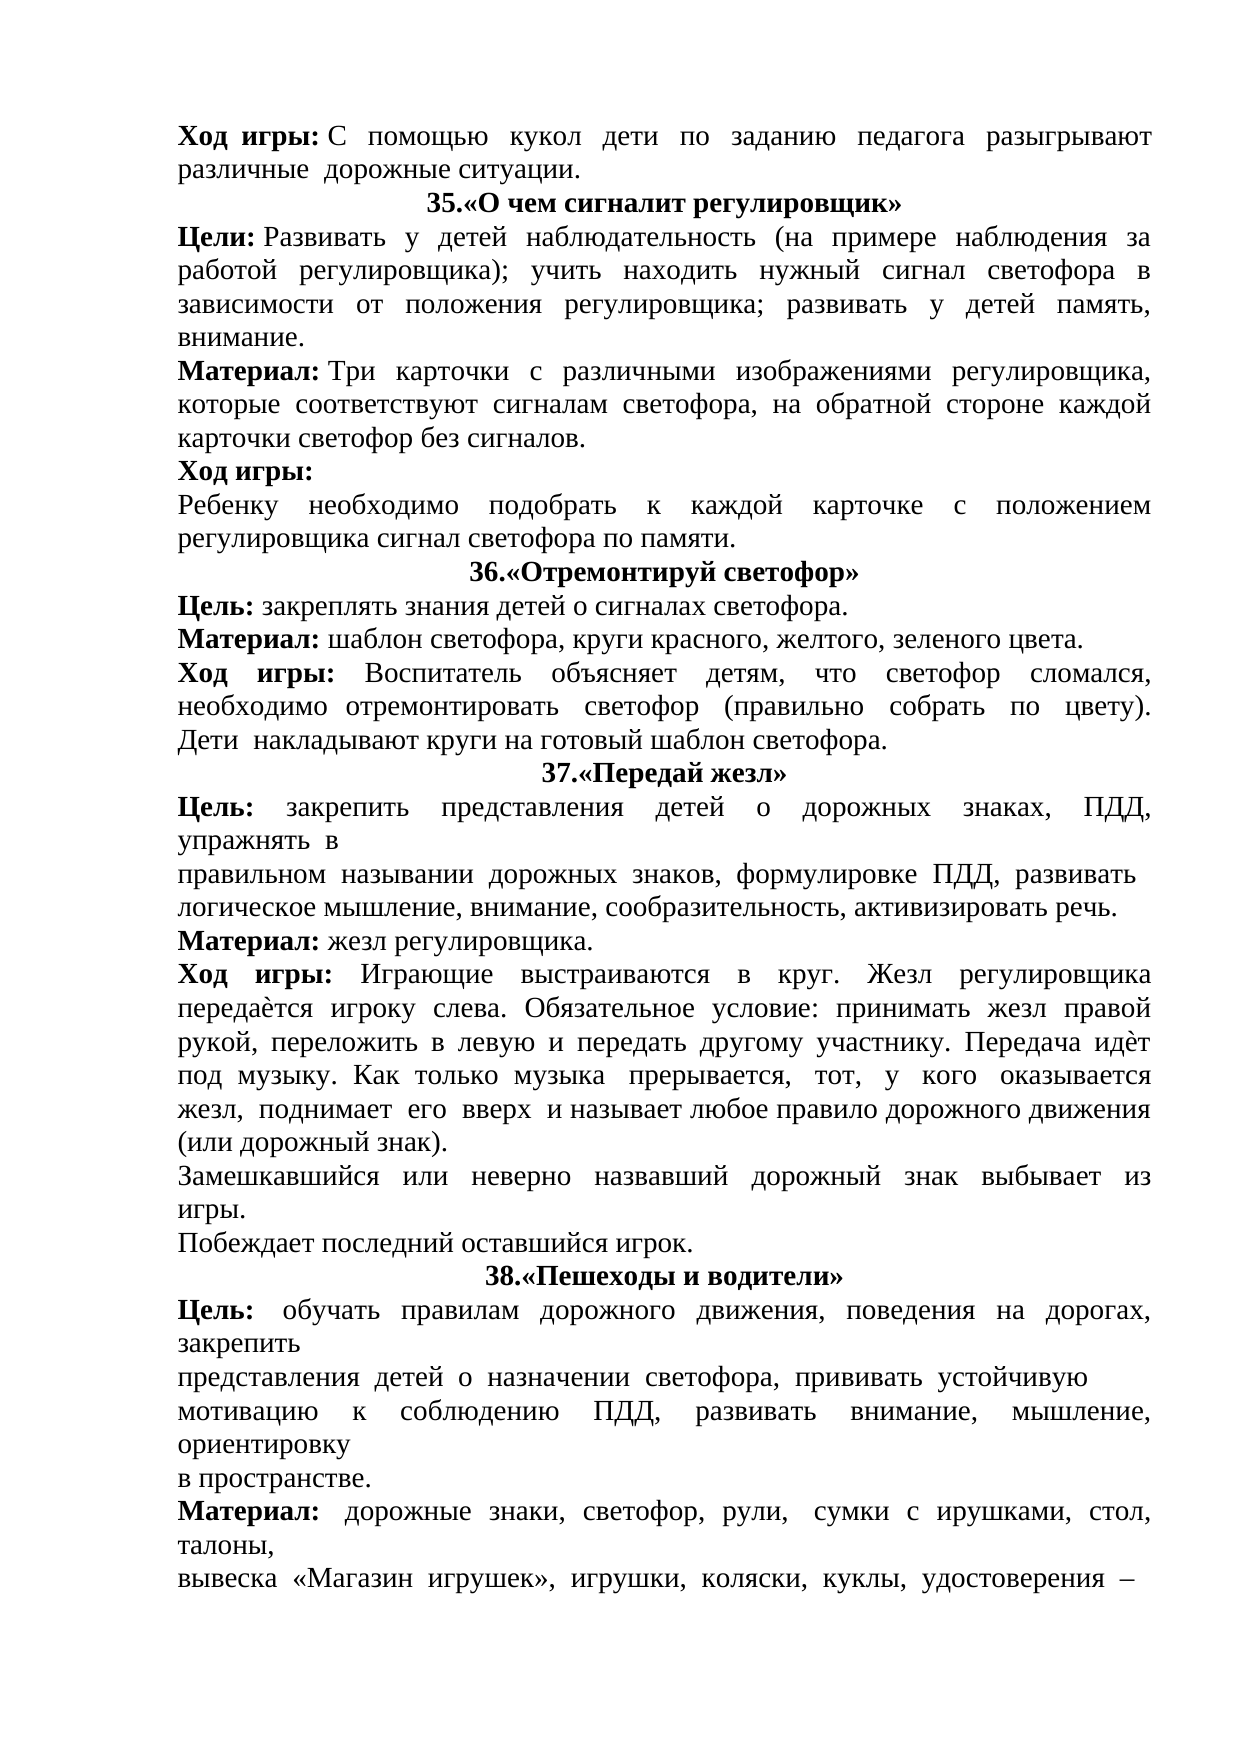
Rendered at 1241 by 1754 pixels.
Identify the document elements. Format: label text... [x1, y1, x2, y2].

text Цель: закрепить представления детей о дорожных знаках, ПДД, упражнять в [177, 789, 1152, 856]
text Цель: обучать правилам дорожного движения, поведения на дорогах, закрепить [177, 1292, 1152, 1359]
text 36.«Отремонтируй светофор» [177, 554, 1152, 588]
text Материал: Три карточки с различными изображениями регулировщика, которые соответствуют сигналам светофора, на обратной стороне каждой карточки светофор без сигналов. [177, 353, 1152, 453]
text Материал: дорожные знаки, светофор, рули, сумки с ирушками, стол, талоны, [177, 1493, 1152, 1560]
text правильном назывании дорожных знаков, формулировке ПДД, развивать [177, 856, 1152, 889]
text Замешкавшийся или неверно назвавший дорожный знак выбывает из игры. [177, 1158, 1152, 1225]
text Ход игры: [177, 453, 1152, 487]
text 38.«Пешеходы и водители» [177, 1258, 1152, 1292]
text Цель: закреплять знания детей о сигналах светофора. [177, 588, 1152, 621]
text Материал: шаблон светофора, круги красного, желтого, зеленого цвета. [177, 621, 1152, 655]
text Побеждает последний оставшийся игрок. [177, 1225, 1152, 1258]
text 35.«О чем сигналит регулировщик» [177, 185, 1152, 219]
text логическое мышление, внимание, сообразительность, активизировать речь. [177, 889, 1152, 923]
text Цели: Развивать у детей наблюдательность (на примере наблюдения за работой регулировщика); учить находить нужный сигнал светофора в зависимости от положения регулировщика; развивать у детей память, внимание. [177, 219, 1152, 353]
text мотивацию к соблюдению ПДД, развивать внимание, мышление, ориентировку [177, 1393, 1152, 1460]
text Материал: жезл регулировщика. [177, 923, 1152, 957]
text 37.«Передай жезл» [177, 755, 1152, 789]
text Ребенку необходимо подобрать к каждой карточке с положением регулировщика сигнал светофора по памяти. [177, 487, 1152, 554]
text Ход игры: Играющие выстраиваются в круг. Жезл регулировщика передаѐтся игроку слева. Обязательное условие: принимать жезл правой рукой, переложить в левую и передать другому участнику. Передача идѐт под музыку. Как только музыка прерывается, тот, у кого оказывается жезл, поднимает его вверх и называет любое правило дорожного движения (или дорожный знак). [177, 957, 1152, 1158]
text Ход игры: Воспитатель объясняет детям, что светофор сломался, необходимо отремонтировать светофор (правильно собрать по цвету). Дети накладывают круги на готовый шаблон светофора. [177, 655, 1152, 755]
text вывеска «Магазин игрушек», игрушки, коляски, куклы, удостоверения – [177, 1560, 1152, 1594]
text Ход игры: С помощью кукол дети по заданию педагога разыгрывают различные дорожные ситуации. [177, 118, 1152, 185]
text в пространстве. [177, 1460, 1152, 1493]
text представления детей о назначении светофора, прививать устойчивую [177, 1359, 1152, 1393]
